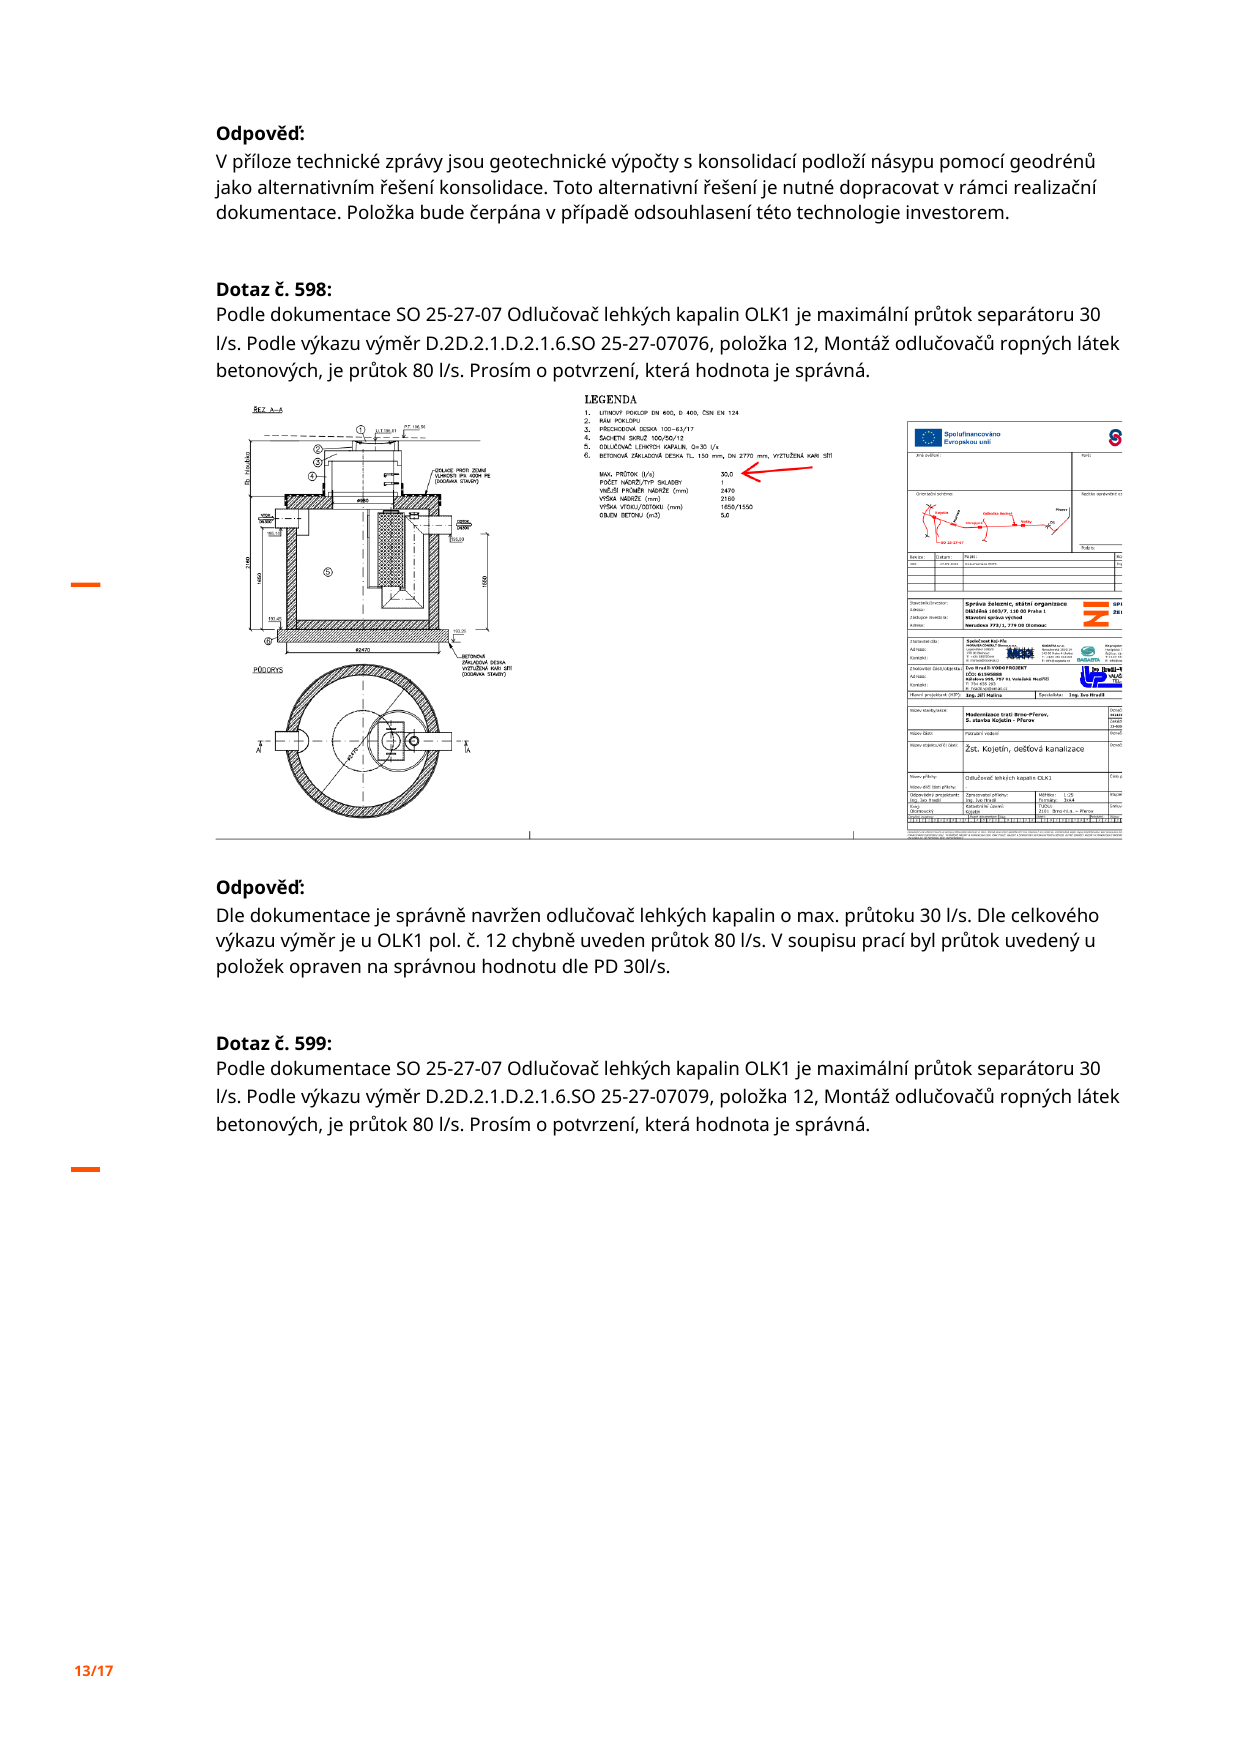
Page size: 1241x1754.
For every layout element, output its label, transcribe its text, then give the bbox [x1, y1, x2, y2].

text Dle dokumentace je správně navržen odlučovač lehkých kapalin o max. průtoku 30 l/s. Dle celkového výkazu výměr je u OLK1 pol. č. 12 chybně uveden průtok 80 l/s. V soupisu prací byl průtok uvedený u položek opraven na správnou hodnotu dle PD 30l/s. [216, 902, 1122, 979]
text Dotaz č. 599: [216, 1030, 1122, 1055]
picture [215, 385, 1123, 844]
text Dotaz č. 598: [216, 276, 1122, 302]
text Odpověď: [216, 874, 1122, 900]
text Odpověď: [216, 121, 1122, 146]
text Podle dokumentace SO 25-27-07 Odlučovač lehkých kapalin OLK1 je maximální průtok separátoru 30 l/s. Podle výkazu výměr D.2D.2.1.D.2.1.6.SO 25-27-07079, položka 12, Montáž odlučovačů ropných látek betonových, je průtok 80 l/s. Prosím o potvrzení, která hodnota je správná. [216, 1055, 1122, 1137]
text V příloze technické zprávy jsou geotechnické výpočty s konsolidací podloží násypu pomocí geodrénů jako alternativním řešení konsolidace. Toto alternativní řešení je nutné dopracovat v rámci realizační dokumentace. Položka bude čerpána v případě odsouhlasení této technologie investorem. [216, 149, 1122, 225]
text Podle dokumentace SO 25-27-07 Odlučovač lehkých kapalin OLK1 je maximální průtok separátoru 30 l/s. Podle výkazu výměr D.2D.2.1.D.2.1.6.SO 25-27-07076, položka 12, Montáž odlučovačů ropných látek betonových, je průtok 80 l/s. Prosím o potvrzení, která hodnota je správná. [216, 302, 1122, 383]
